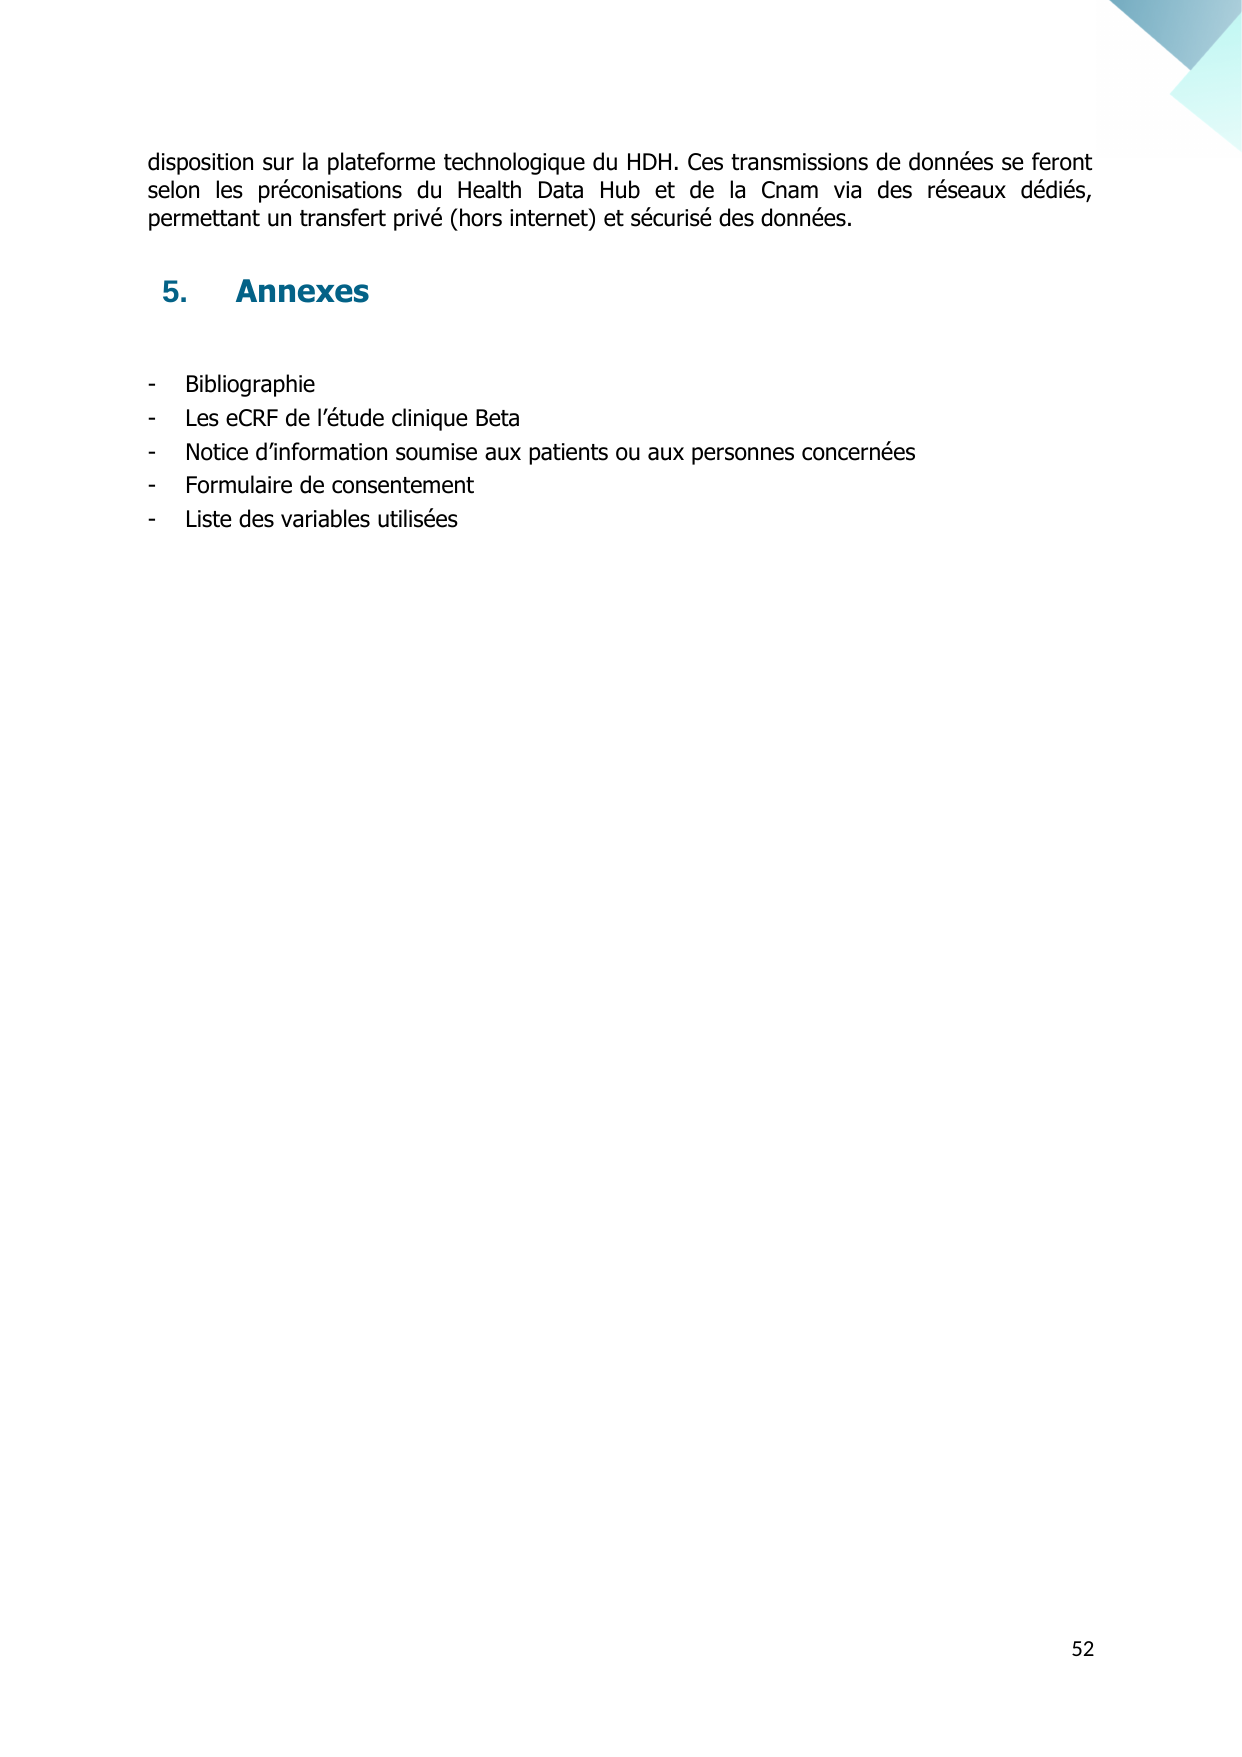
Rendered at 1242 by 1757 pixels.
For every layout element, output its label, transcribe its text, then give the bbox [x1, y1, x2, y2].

list Les eCRF de l’étude clinique Beta [148, 403, 1094, 431]
list Bibliographie [148, 369, 1094, 397]
list Annexes [162, 271, 1094, 309]
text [148, 148, 1094, 231]
list Formulaire de consentement [148, 471, 1094, 499]
list Notice d’information soumise aux patients ou aux personnes concernées [148, 437, 1094, 465]
picture [1097, 0, 1242, 157]
list Liste des variables utilisées [148, 505, 1094, 533]
